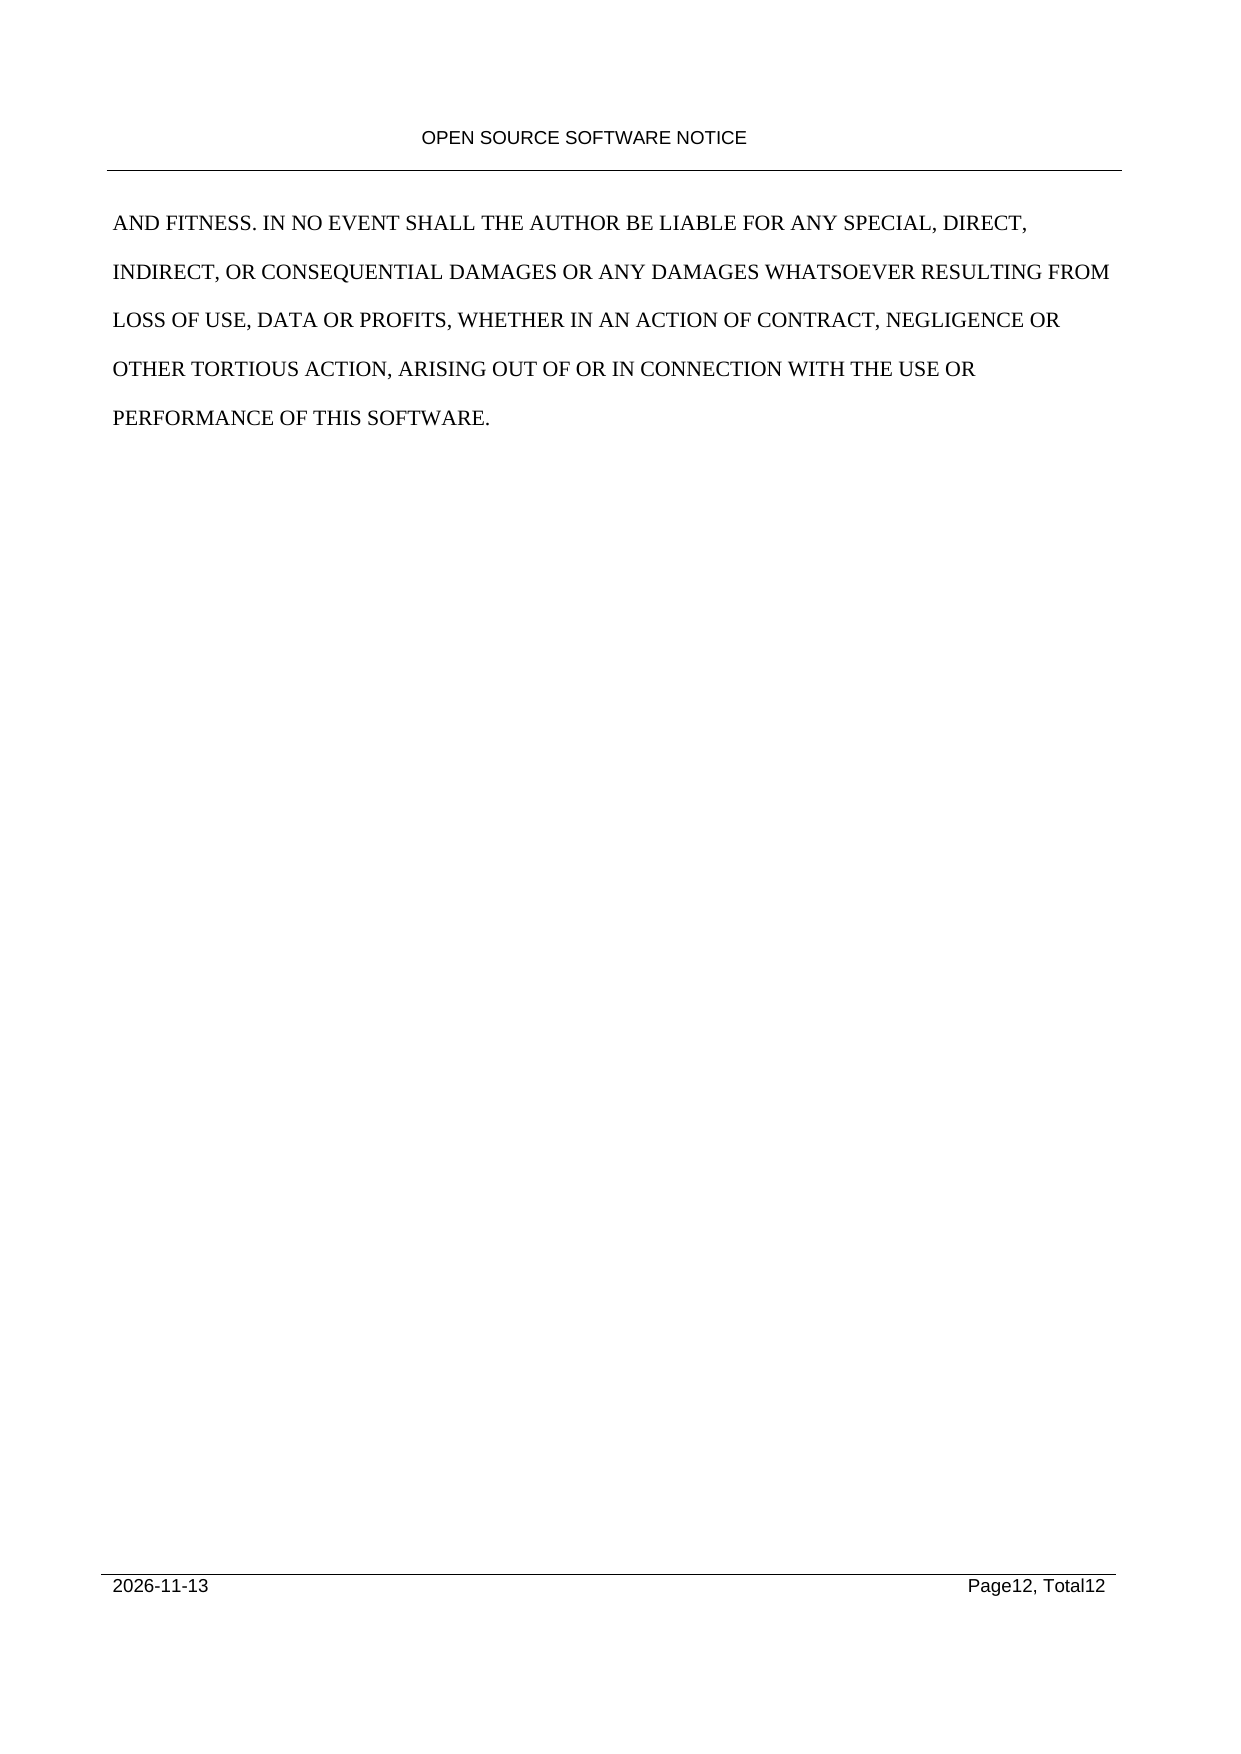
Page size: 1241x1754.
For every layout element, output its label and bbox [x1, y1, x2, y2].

text [112, 206, 1128, 483]
